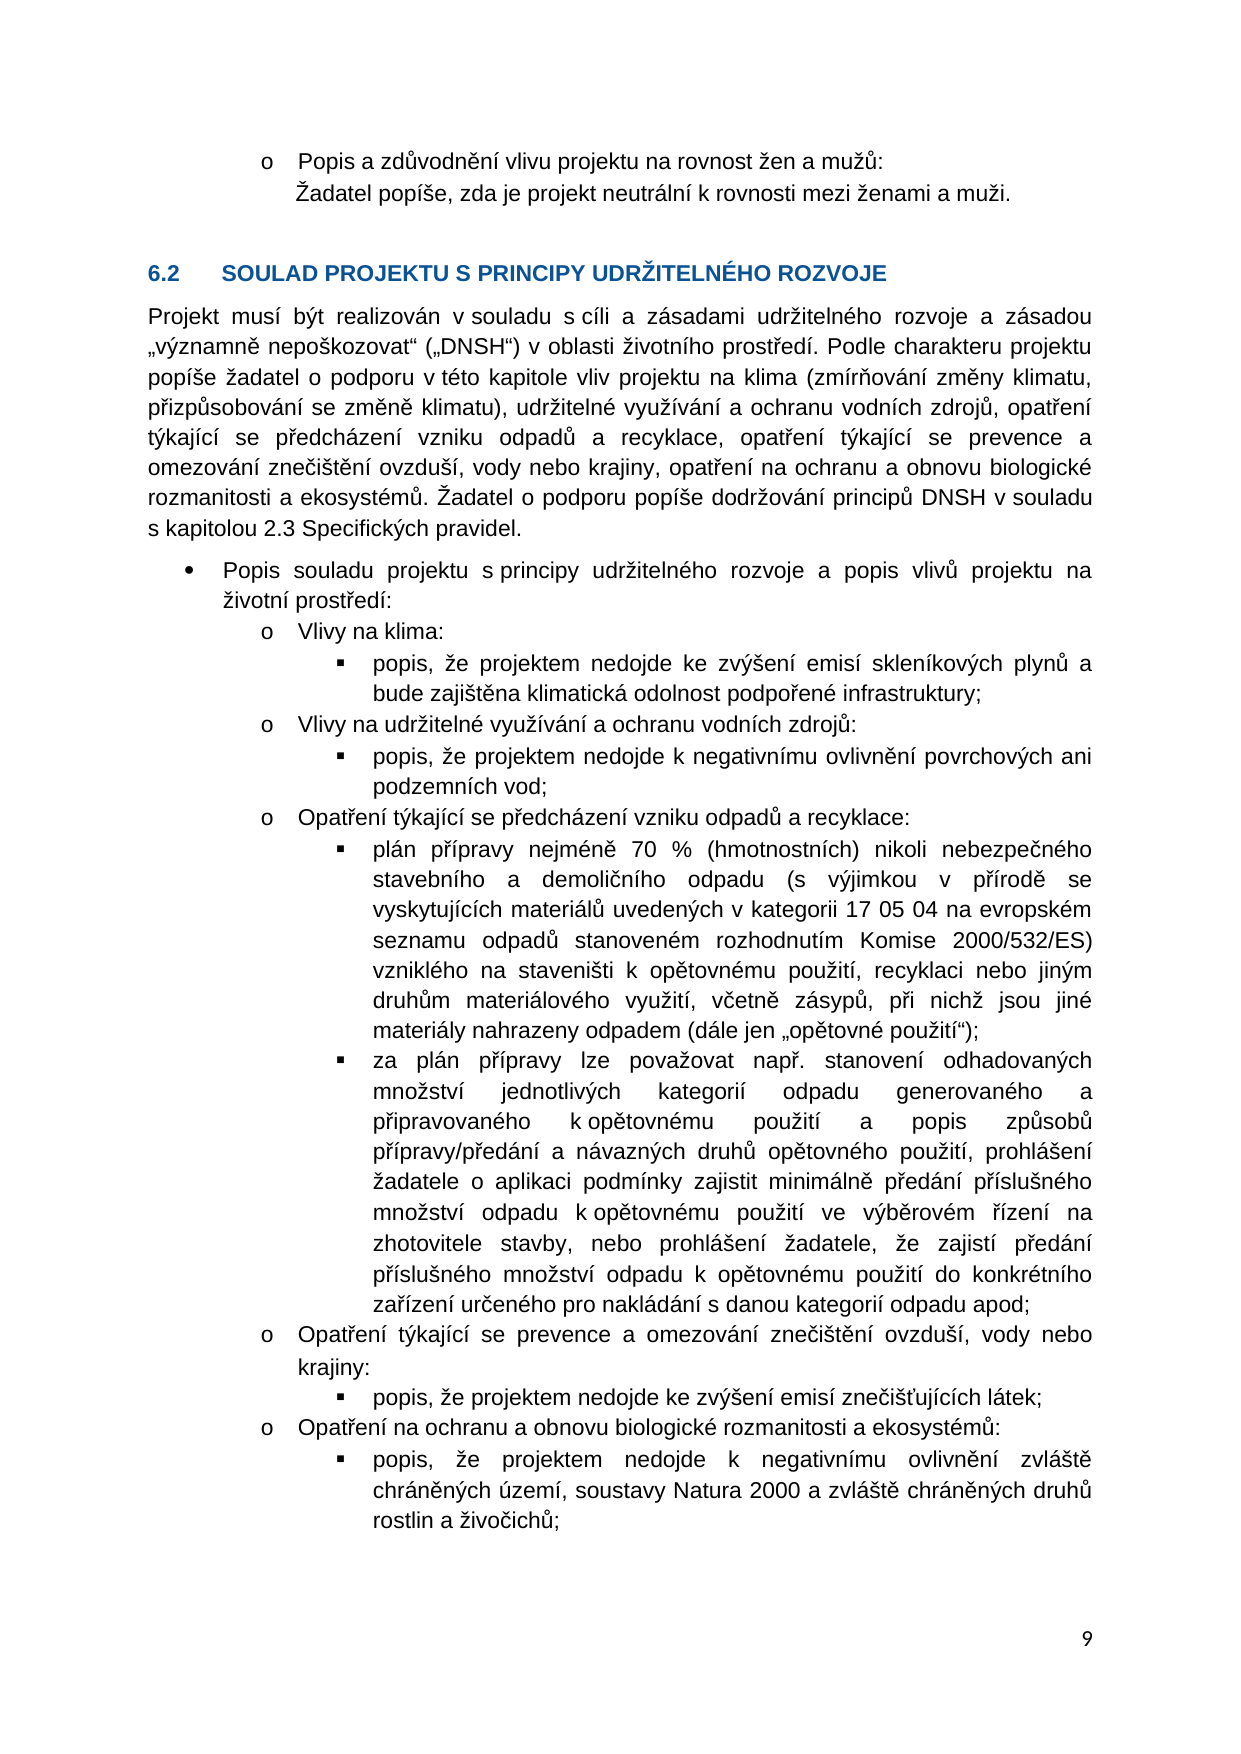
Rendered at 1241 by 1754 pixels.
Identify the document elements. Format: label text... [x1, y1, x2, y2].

list Popis souladu projektu s principy udržitelného rozvoje a popis vlivů projektu na životní prostředí: [185, 557, 1093, 614]
list Popis a zdůvodnění vlivu projektu na rovnost žen a mužů: [260, 148, 1093, 176]
list Opatření týkající se prevence a omezování znečištění ovzduší, vody nebo krajiny: [260, 1321, 1093, 1380]
subtitle 6.2 SOULAD PROJEKTU S PRINCIPY UDRŽITELNÉHO ROZVOJE [148, 260, 1093, 287]
text Projekt musí být realizován v souladu s cíli a zásadami udržitelného rozvoje a zásadou „významně nepoškozovat“ („DNSH“) v oblasti životního prostředí. Podle charakteru projektu popíše žadatel o podporu v této kapitole vliv projektu na klima (zmírňování změny klimatu, přizpůsobování se změně klimatu), udržitelné využívání a ochranu vodních zdrojů, opatření týkající se předcházení vzniku odpadů a recyklace, opatření týkající se prevence a omezování znečištění ovzduší, vody nebo krajiny, opatření na ochranu a obnovu biologické rozmanitosti a ekosystémů. Žadatel o podporu popíše dodržování principů DNSH v souladu s kapitolou 2.3 Specifických pravidel. [148, 303, 1093, 541]
list za plán přípravy lze považovat např. stanovení odhadovaných množství jednotlivých kategorií odpadu generovaného a připravovaného k opětovnému použití a popis způsobů přípravy/předání a návazných druhů opětovného použití, prohlášení žadatele o aplikaci podmínky zajistit minimálně předání příslušného množství odpadu k opětovnému použití ve výběrovém řízení na zhotovitele stavby, nebo prohlášení žadatele, že zajistí předání příslušného množství odpadu k opětovnému použití do konkrétního zařízení určeného pro nakládání s danou kategorií odpadu apod; [335, 1047, 1093, 1317]
list popis, že projektem nedojde ke zvýšení emisí znečišťujících látek; [335, 1384, 1093, 1410]
list plán přípravy nejméně 70 % (hmotnostních) nikoli nebezpečného stavebního a demoličního odpadu (s výjimkou v přírodě se vyskytujících materiálů uvedených v kategorii 17 05 04 na evropském seznamu odpadů stanoveném rozhodnutím Komise 2000/532/ES) vzniklého na staveništi k opětovnému použití, recyklaci nebo jiným druhům materiálového využití, včetně zásypů, při nichž jsou jiné materiály nahrazeny odpadem (dále jen „opětovné použití“); [335, 836, 1093, 1043]
list Vlivy na klima: [260, 618, 1093, 646]
list Opatření týkající se předcházení vzniku odpadů a recyklace: [260, 803, 1093, 832]
list popis, že projektem nedojde k negativnímu ovlivnění povrchových ani podzemních vod; [335, 743, 1093, 799]
list Žadatel popíše, zda je projekt neutrální k rovnosti mezi ženami a muži. [295, 180, 1093, 206]
list popis, že projektem nedojde k negativnímu ovlivnění zvláště chráněných území, soustavy Natura 2000 a zvláště chráněných druhů rostlin a živočichů; [335, 1446, 1093, 1533]
list popis, že projektem nedojde ke zvýšení emisí skleníkových plynů a bude zajištěna klimatická odolnost podpořené infrastruktury; [335, 650, 1093, 707]
list Vlivy na udržitelné využívání a ochranu vodních zdrojů: [260, 711, 1093, 739]
list Opatření na ochranu a obnovu biologické rozmanitosti a ekosystémů: [260, 1414, 1093, 1442]
